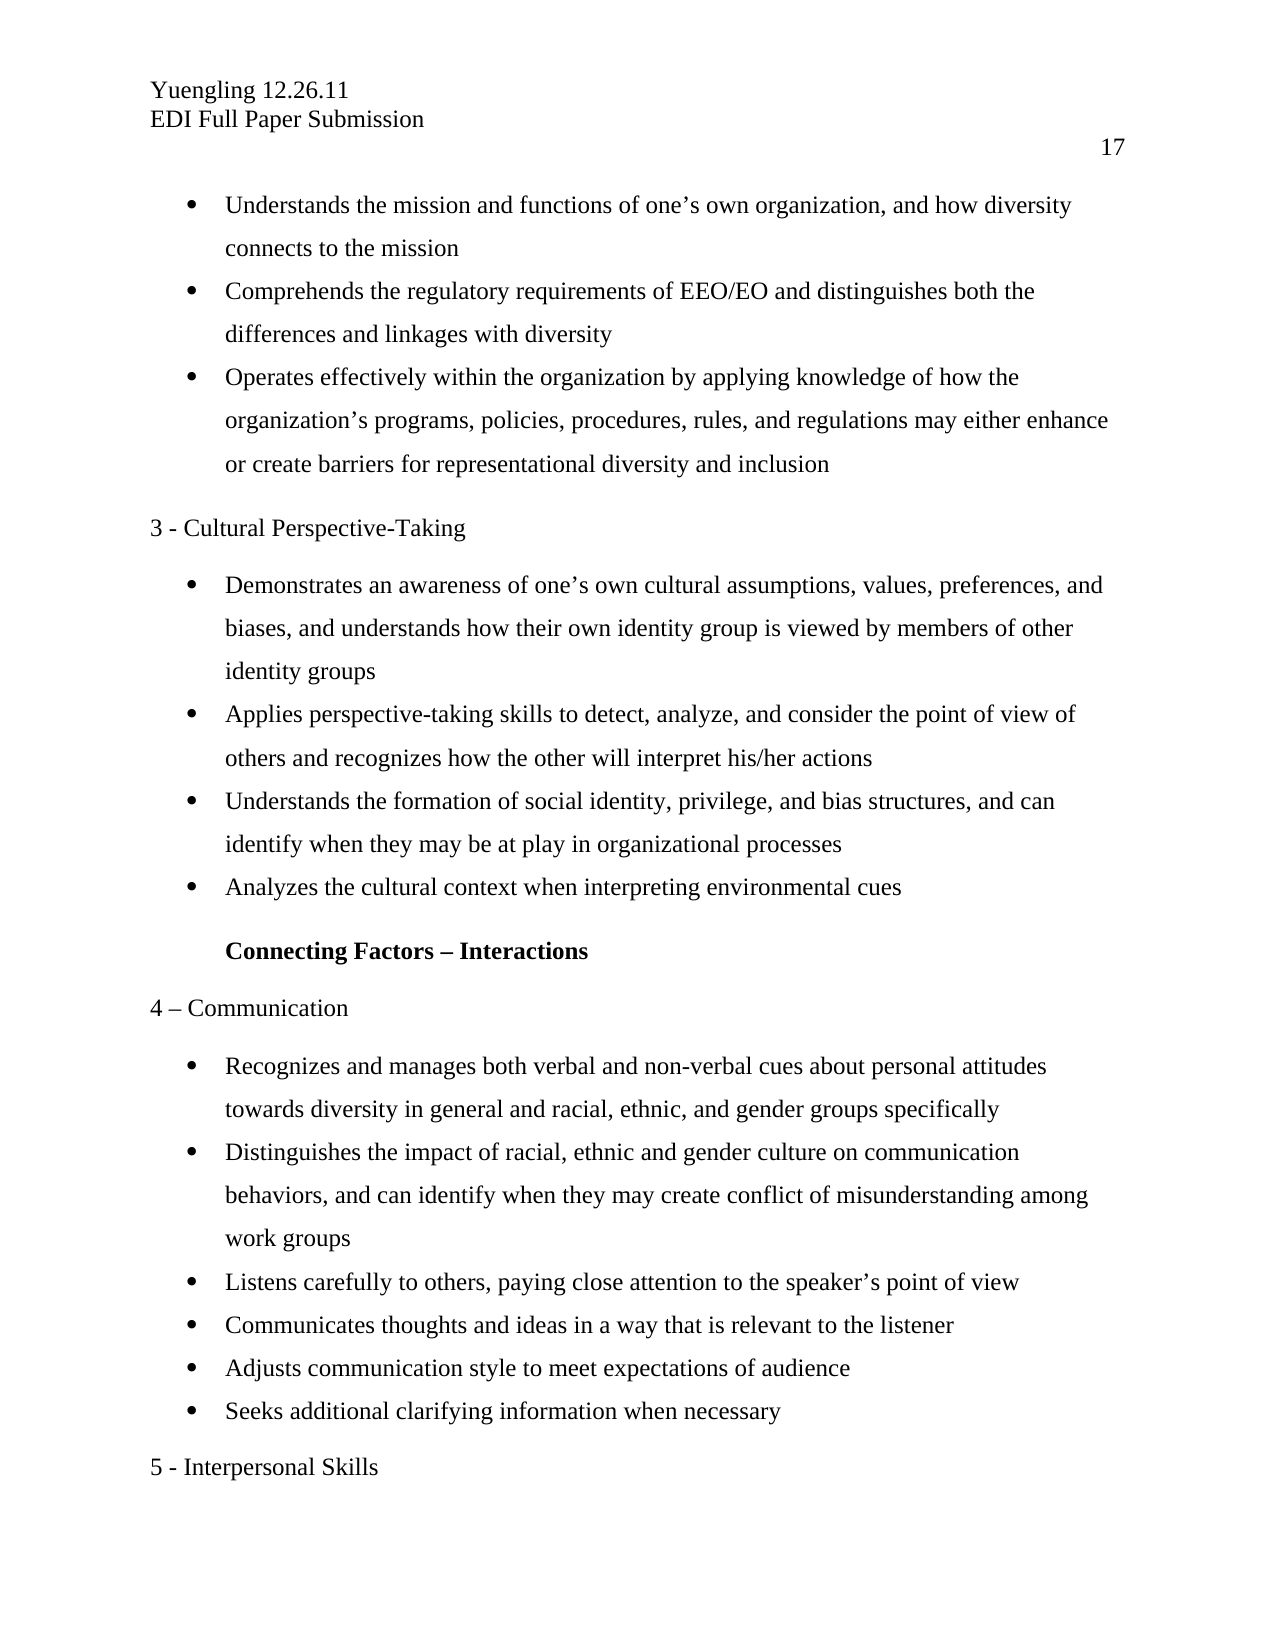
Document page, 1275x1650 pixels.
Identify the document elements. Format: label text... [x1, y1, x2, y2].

text 4 – Communication [150, 993, 1125, 1022]
text Connecting Factors – Interactions [150, 936, 1125, 965]
text 3 - Cultural Perspective-Taking [150, 513, 1125, 541]
list Listens carefully to others, paying close attention to the speaker’s point of view [187, 1267, 1125, 1295]
list Seeks additional clarifying information when necessary [187, 1396, 1125, 1425]
list Operates effectively within the organization by applying knowledge of how the organization’s programs, policies, procedures, rules, and regulations may either enhance or create barriers for representational diversity and inclusion [187, 362, 1125, 477]
list Distinguishes the impact of racial, ethnic and gender culture on communication behaviors, and can identify when they may create conflict of misunderstanding among work groups [187, 1137, 1125, 1252]
list Applies perspective-taking skills to detect, analyze, and consider the point of view of others and recognizes how the other will interpret his/her actions [187, 699, 1125, 771]
list Recognizes and manages both verbal and non-verbal cues about personal attitudes towards diversity in general and racial, ethnic, and gender groups specifically [187, 1051, 1125, 1123]
list Adjusts communication style to meet expectations of audience [187, 1353, 1125, 1382]
list Demonstrates an awareness of one’s own cultural assumptions, values, preferences, and biases, and understands how their own identity group is viewed by members of other identity groups [187, 570, 1125, 685]
list Understands the formation of social identity, privilege, and bias structures, and can identify when they may be at play in organizational processes [187, 786, 1125, 858]
list Analyzes the cultural context when interpreting environmental cues [187, 872, 1125, 901]
text 5 - Interpersonal Skills [150, 1452, 1125, 1480]
list Understands the mission and functions of one’s own organization, and how diversity connects to the mission [187, 190, 1125, 262]
list Communicates thoughts and ideas in a way that is relevant to the listener [187, 1310, 1125, 1338]
list Comprehends the regulatory requirements of EEO/EO and distinguishes both the differences and linkages with diversity [187, 276, 1125, 348]
